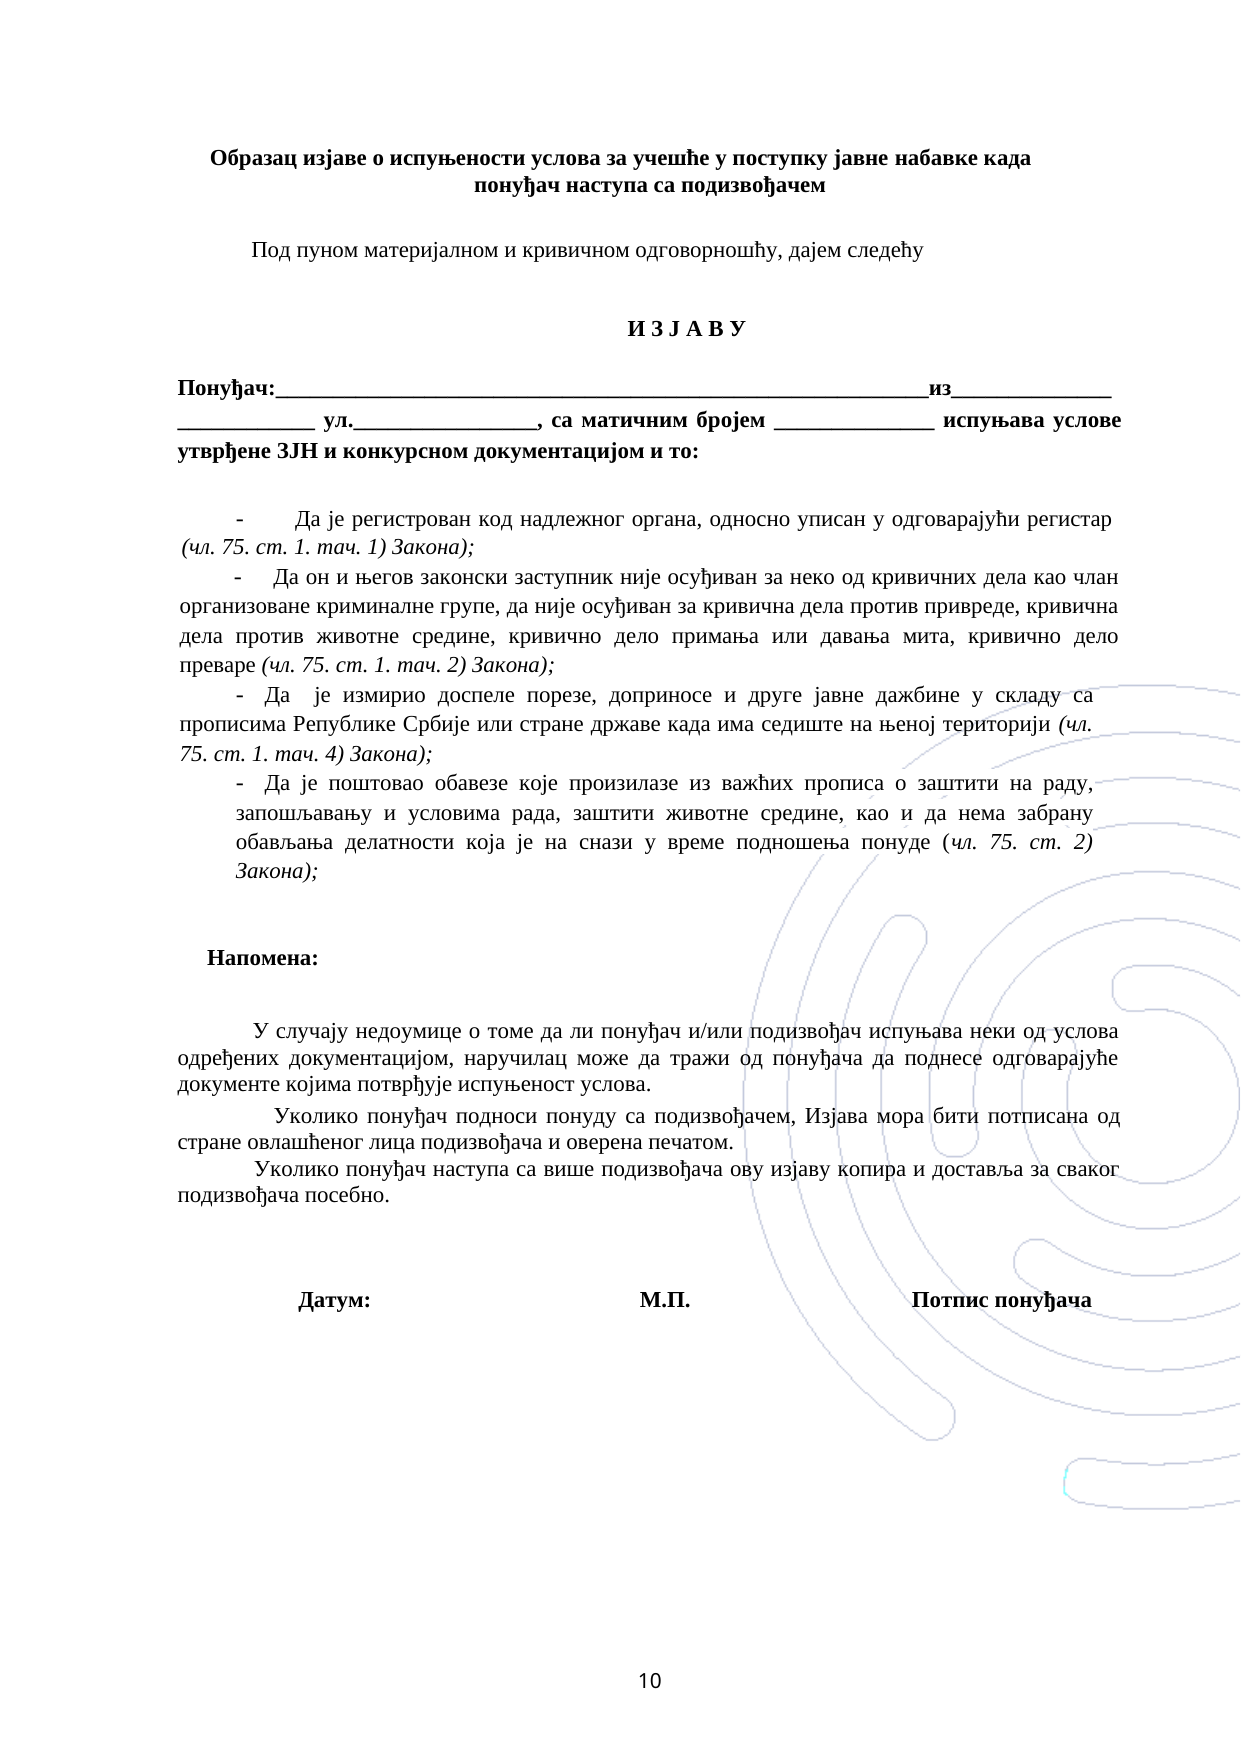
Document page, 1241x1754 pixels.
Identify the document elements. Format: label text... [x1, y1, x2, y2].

text Датум: М.П. Потпис понуђача [267, 1287, 1122, 1313]
text У случају недоумице о томе да ли понуђач и/или подизвођач испуњава неки од услова одређених документацијом, наручилац може да тражи од понуђача да поднесе одговарајуће документе којима потврђује испуњеност услова. [177, 1017, 1120, 1096]
picture [732, 674, 1241, 1524]
text И З Ј А В У [627, 315, 1122, 341]
list Да он и његов законски заступник није осуђиван за неко од кривичних дела као члан организоване криминалне групе, да није осуђиван за кривична дела против привреде, кривична дела против животне средине, кривично дело примања или давања мита, кривично дело преваре (чл. 75. ст. 1. тач. 2) Закона); [179, 561, 1120, 678]
list Да је измирио доспеле порезе, доприносе и друге јавне дажбине у складу са прописима Републике Србије или стране државе када има седиште на њеној територији (чл. 75. ст. 1. тач. 4) Закона); [179, 678, 1095, 767]
text Под пуном материјалном и кривичном одговорношћу, дајем следећу [177, 236, 1122, 263]
text Понуђач:_________________________________________________________из__________________________ ул.________________, са матичним бројем ______________ испуњава услове утврђене ЗЈН и конкурсном документацијом и то: [177, 374, 1122, 464]
text Напомена: [207, 944, 1122, 971]
text Уколико понуђач подноси понуду са подизвођачем, Изјава мора бити потписана од стране овлашћеног лица подизвођача и оверена печатом. [177, 1102, 1122, 1155]
list Да је поштовао обавезе које произилазе из важћих прописа о заштити на раду, запошљавању и условима рада, заштити животне средине, као и да нема забрану обављања делатности која је на снази у време подношења понуде (чл. 75. ст. 2) Закона); [236, 825, 1095, 885]
text Образац изјаве о испуњености услова за учешће у поступку јавне набавке када понуђач наступа са подизвођачем [177, 144, 1064, 197]
list Да је регистрован код надлежног органа, односно уписан у одговарајући регистар (чл. 75. ст. 1. тач. 1) Закона); [181, 503, 1114, 561]
text Уколико понуђач наступа са више подизвођача ову изјаву копира и доставља за сваког подизвођача посебно. [177, 1155, 1122, 1207]
list Да је поштовао обавезе које произилазе из важћих прописа о заштити на раду, запошљавању и условима рада, заштити животне средине, као и да нема забрану обављања делатности која је на снази у време подношења понуде (чл. 75. ст. 2) Закона); [236, 767, 1095, 799]
